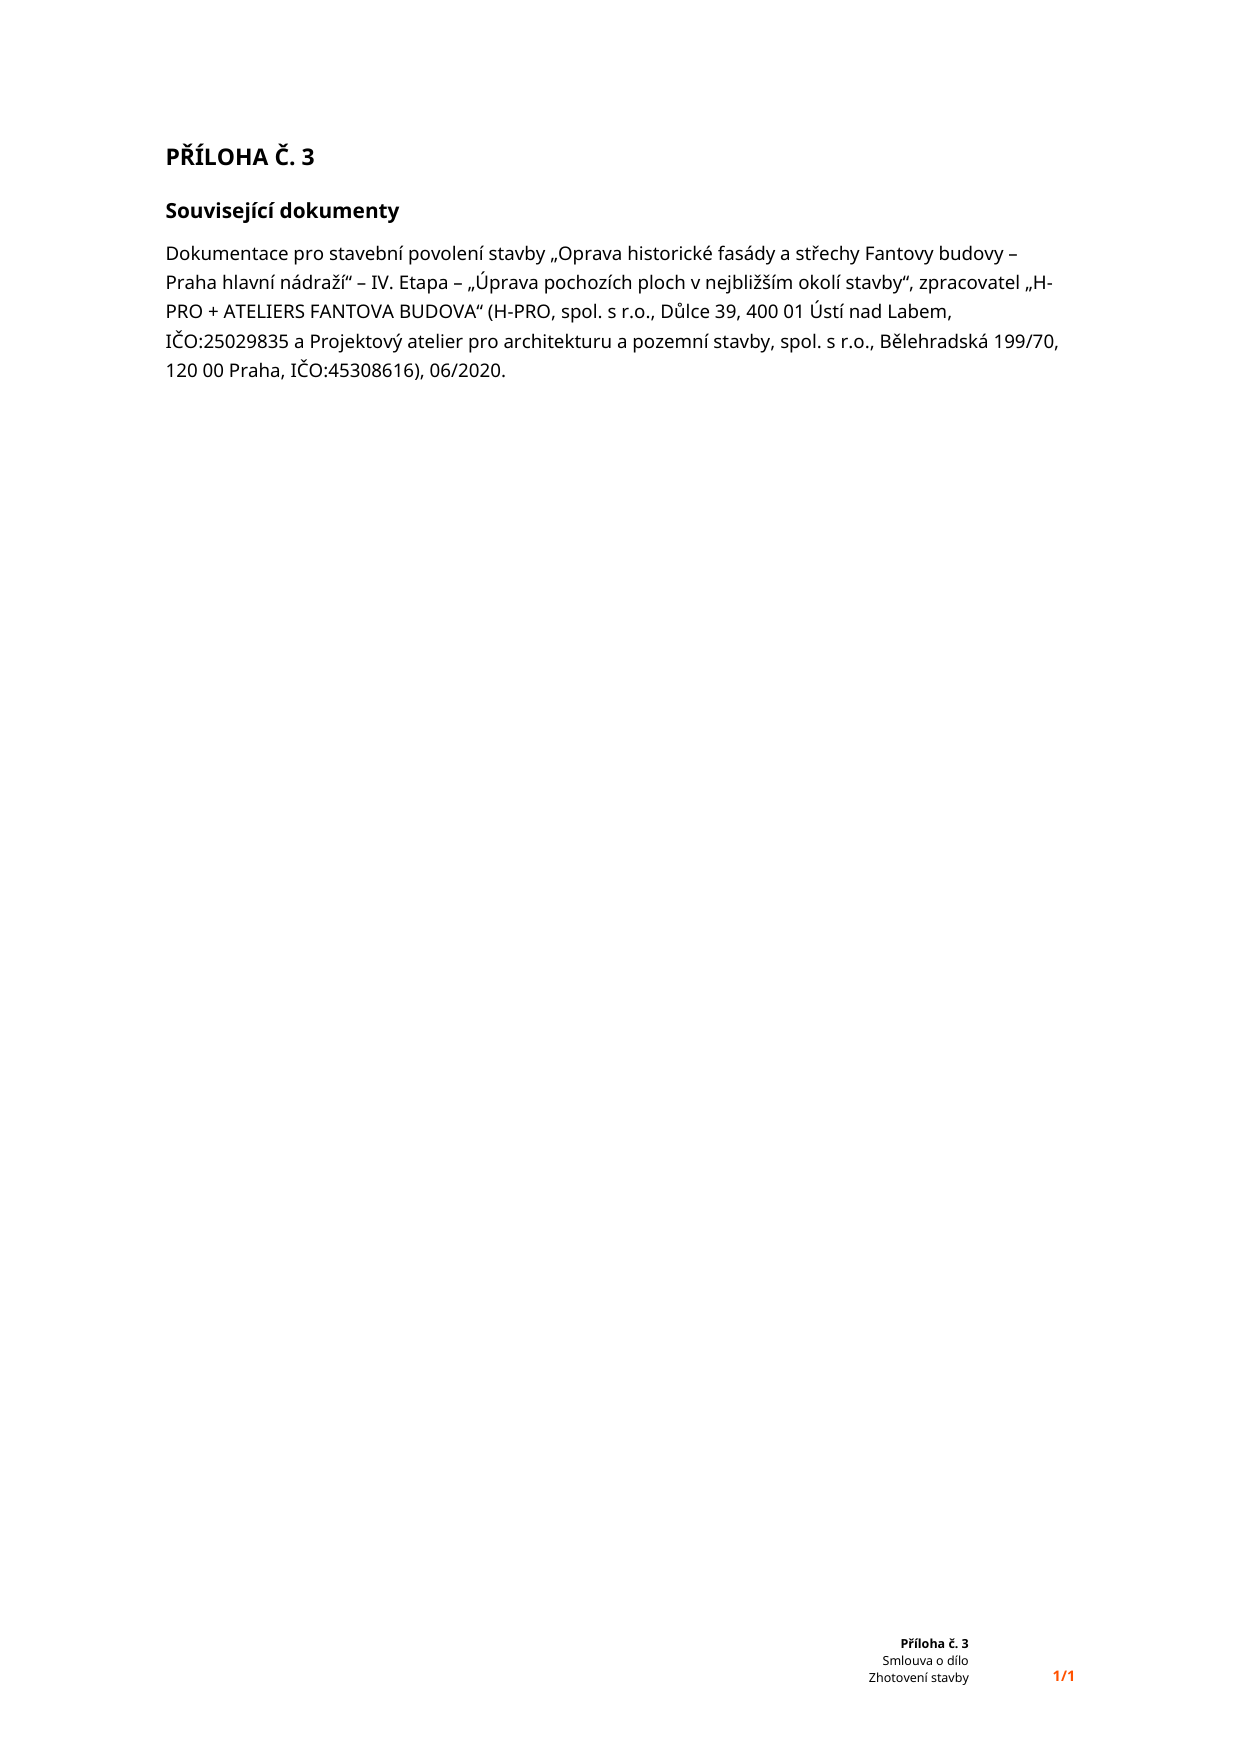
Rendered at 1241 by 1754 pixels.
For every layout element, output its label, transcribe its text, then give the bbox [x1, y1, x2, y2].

text Související dokumenty [165, 197, 1075, 225]
text Příloha č. 3 [165, 141, 1075, 173]
text Dokumentace pro stavební povolení stavby „Oprava historické fasády a střechy Fantovy budovy – Praha hlavní nádraží“ – IV. Etapa – „Úprava pochozích ploch v nejbližším okolí stavby“, zpracovatel „H-PRO + ATELIERS FANTOVA BUDOVA“ (H-PRO, spol. s r.o., Důlce 39, 400 01 Ústí nad Labem, IČO:25029835 a Projektový atelier pro architekturu a pozemní stavby, spol. s r.o., Bělehradská 199/70, 120 00 Praha, IČO:45308616), 06/2020. [165, 240, 1075, 383]
